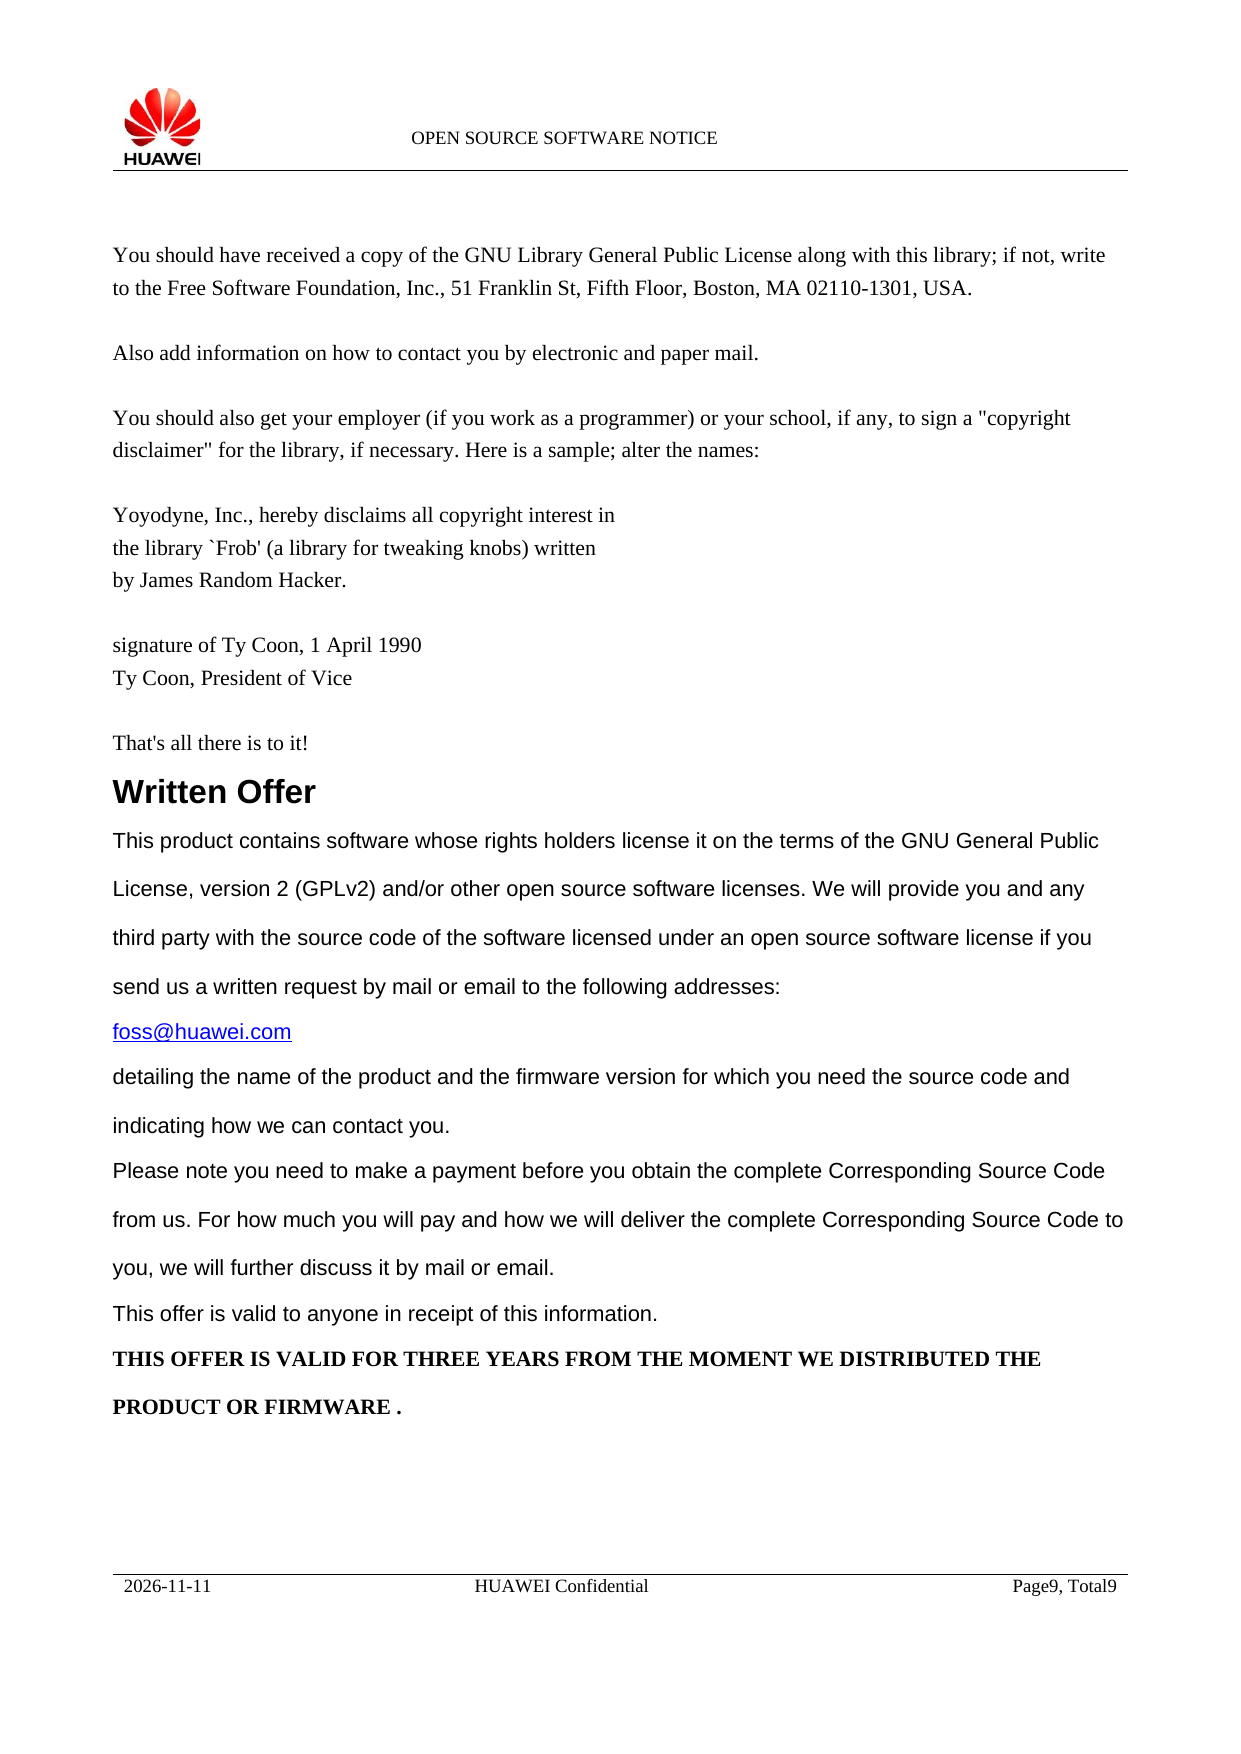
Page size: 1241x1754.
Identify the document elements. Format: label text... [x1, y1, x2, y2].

text detailing the name of the product and the firmware version for which you need the source code and indicating how we can contact you. [112, 1060, 1128, 1142]
text This product contains software whose rights holders license it on the terms of the GNU General Public License, version 2 (GPLv2) and/or other open source software licenses. We will provide you and any third party with the source code of the software licensed under an open source software license if you send us a written request by mail or email to the following addresses: [112, 824, 1128, 1003]
text This offer is valid to anyone in receipt of this information. [112, 1297, 1128, 1329]
text Please note you need to make a payment before you obtain the complete Corresponding Source Code from us. For how much you will pay and how we will deliver the complete Corresponding Source Code to you, we will further discuss it by mail or email. [112, 1154, 1128, 1284]
text This offer is valid for three years from the moment we distributed the product or firmware . [112, 1342, 1128, 1423]
text Written Offer [112, 759, 1128, 824]
picture [124, 88, 201, 165]
text foss@huawei.com [112, 1015, 1128, 1048]
